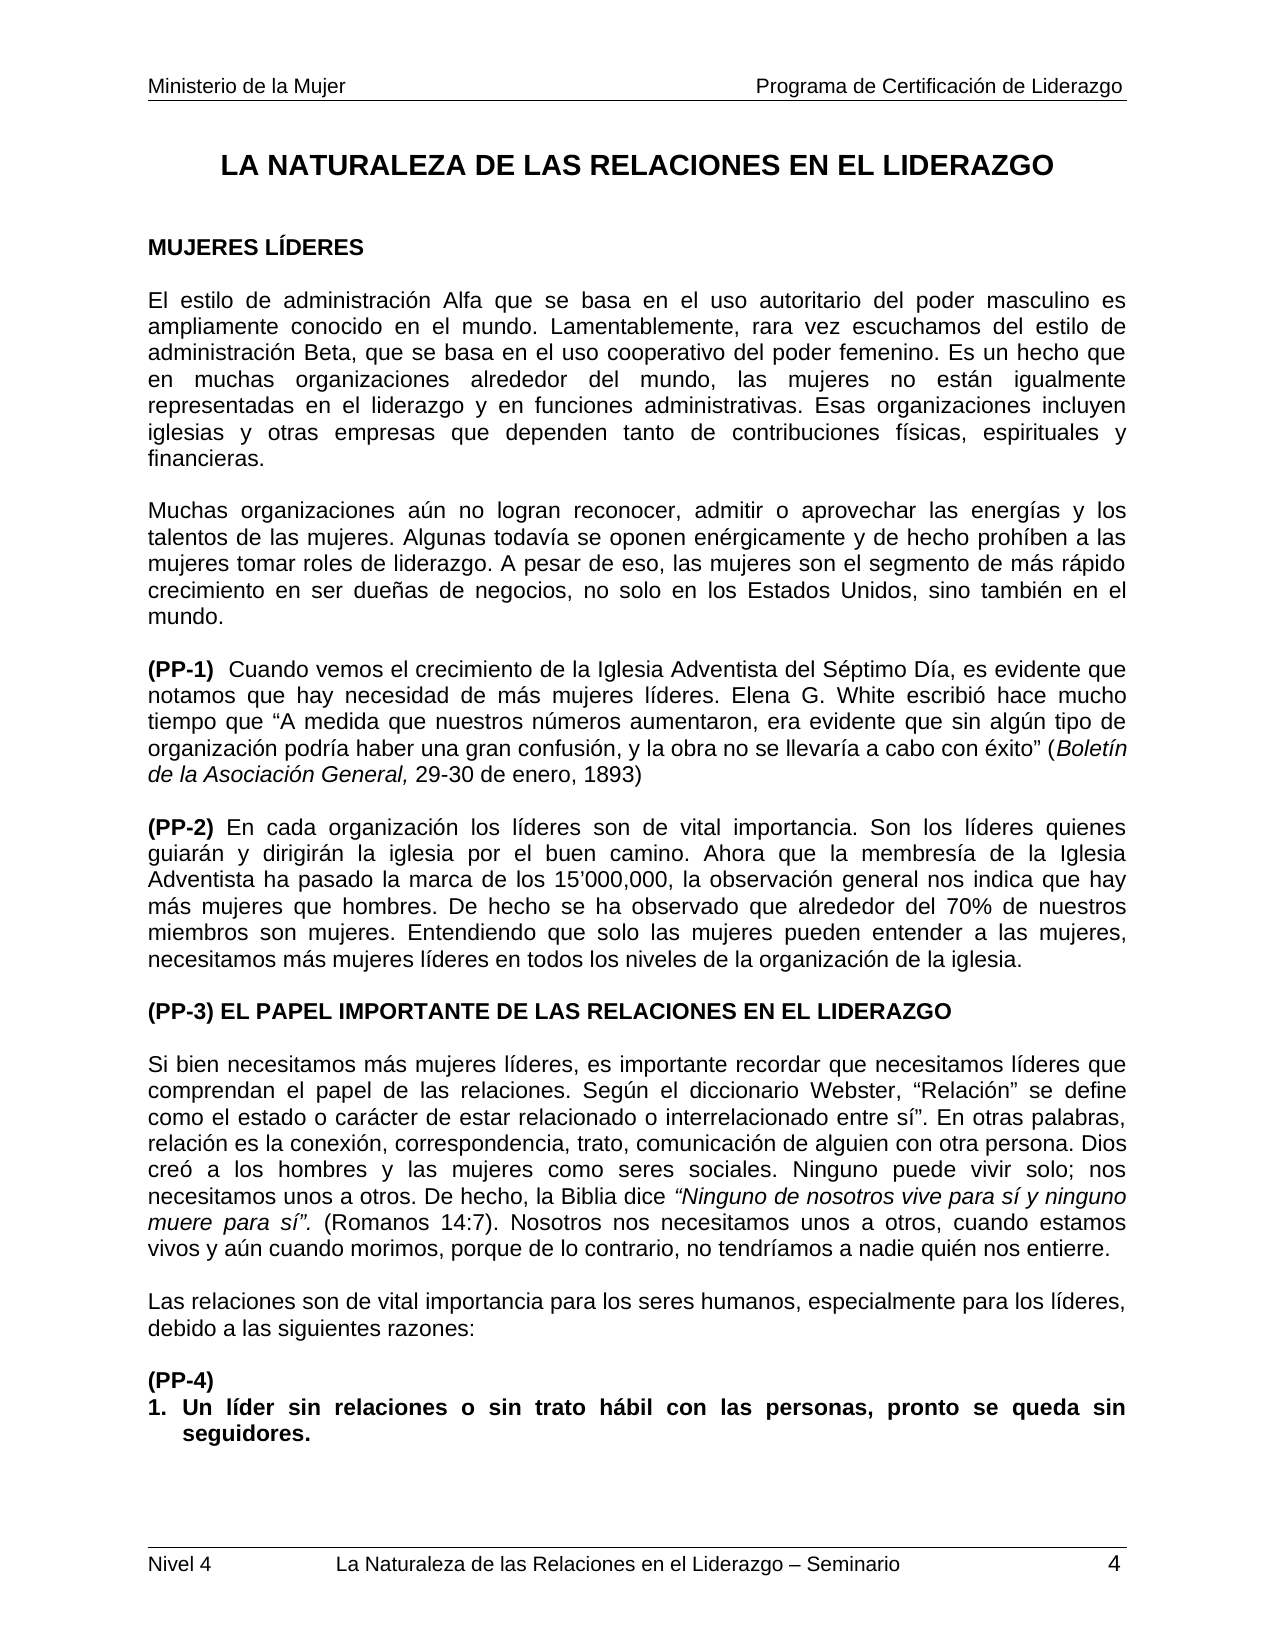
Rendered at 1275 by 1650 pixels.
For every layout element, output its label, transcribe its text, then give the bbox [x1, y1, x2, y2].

text Muchas organizaciones aún no logran reconocer, admitir o aprovechar las energías y los talentos de las mujeres. Algunas todavía se oponen enérgicamente y de hecho prohíben a las mujeres tomar roles de liderazgo. A pesar de eso, las mujeres son el segmento de más rápido crecimiento en ser dueñas de negocios, no solo en los Estados Unidos, sino también en el mundo. [148, 497, 1127, 629]
text MUJERES LÍDERES [148, 234, 1127, 260]
text El estilo de administración Alfa que se basa en el uso autoritario del poder masculino es ampliamente conocido en el mundo. Lamentablemente, rara vez escuchamos del estilo de administración Beta, que se basa en el uso cooperativo del poder femenino. Es un hecho que en muchas organizaciones alrededor del mundo, las mujeres no están igualmente representadas en el liderazgo y en funciones administrativas. Esas organizaciones incluyen iglesias y otras empresas que dependen tanto de contribuciones físicas, espirituales y financieras. [148, 287, 1127, 471]
text (PP-4) [148, 1367, 1127, 1393]
text (PP-1) Cuando vemos el crecimiento de del Séptimo Día, es evidente que notamos que hay necesidad de más mujeres líderes. Elena G. White escribió hace mucho tiempo que “A medida que nuestros números aumentaron, era evidente que sin algún tipo de organización podría haber una gran confusión, y la obra no se llevaría a cabo con éxito” (Boletín de , 29-30 de enero, 1893) [148, 656, 1127, 787]
text (PP-3) EL PAPEL IMPORTANTE DE LAS RELACIONES EN EL LIDERAZGO [148, 998, 1127, 1024]
text (PP-2) En cada organización los líderes son de vital importancia. Son los líderes quienes guiarán y dirigirán la iglesia por el buen camino. Ahora que la membresía de ha pasado la marca de los 15’000,000, la observación general nos indica que hay más mujeres que hombres. De hecho se ha observado que alrededor del 70% de nuestros miembros son mujeres. Entendiendo que solo las mujeres pueden entender a las mujeres, necesitamos más mujeres líderes en todos los niveles de la organización de la iglesia. [148, 814, 1127, 972]
text Las relaciones son de vital importancia para los seres humanos, especialmente para los líderes, debido a las siguientes razones: [148, 1288, 1127, 1341]
text Si bien necesitamos más mujeres líderes, es importante recordar que necesitamos líderes que comprendan el papel de las relaciones. Según el diccionario Webster, “Relación” se define como el estado o carácter de estar relacionado o interrelacionado entre sí”. En otras palabras, relación es la conexión, correspondencia, trato, comunicación de alguien con otra persona. Dios creó a los hombres y las mujeres como seres sociales. Ninguno puede vivir solo; nos necesitamos unos a otros. De hecho, dice “Ninguno de nosotros vive para sí y ninguno muere para sí”. (Romanos 14:7). Nosotros nos necesitamos unos a otros, cuando estamos vivos y aún cuando morimos, porque de lo contrario, no tendríamos a nadie quién nos entierre. [148, 1051, 1127, 1262]
text LAS RELACIONES EN EL LIDERAZGO [148, 148, 1127, 181]
text 1. Un líder sin relaciones o sin trato hábil con las personas, pronto se queda sin seguidores. [148, 1393, 1127, 1446]
